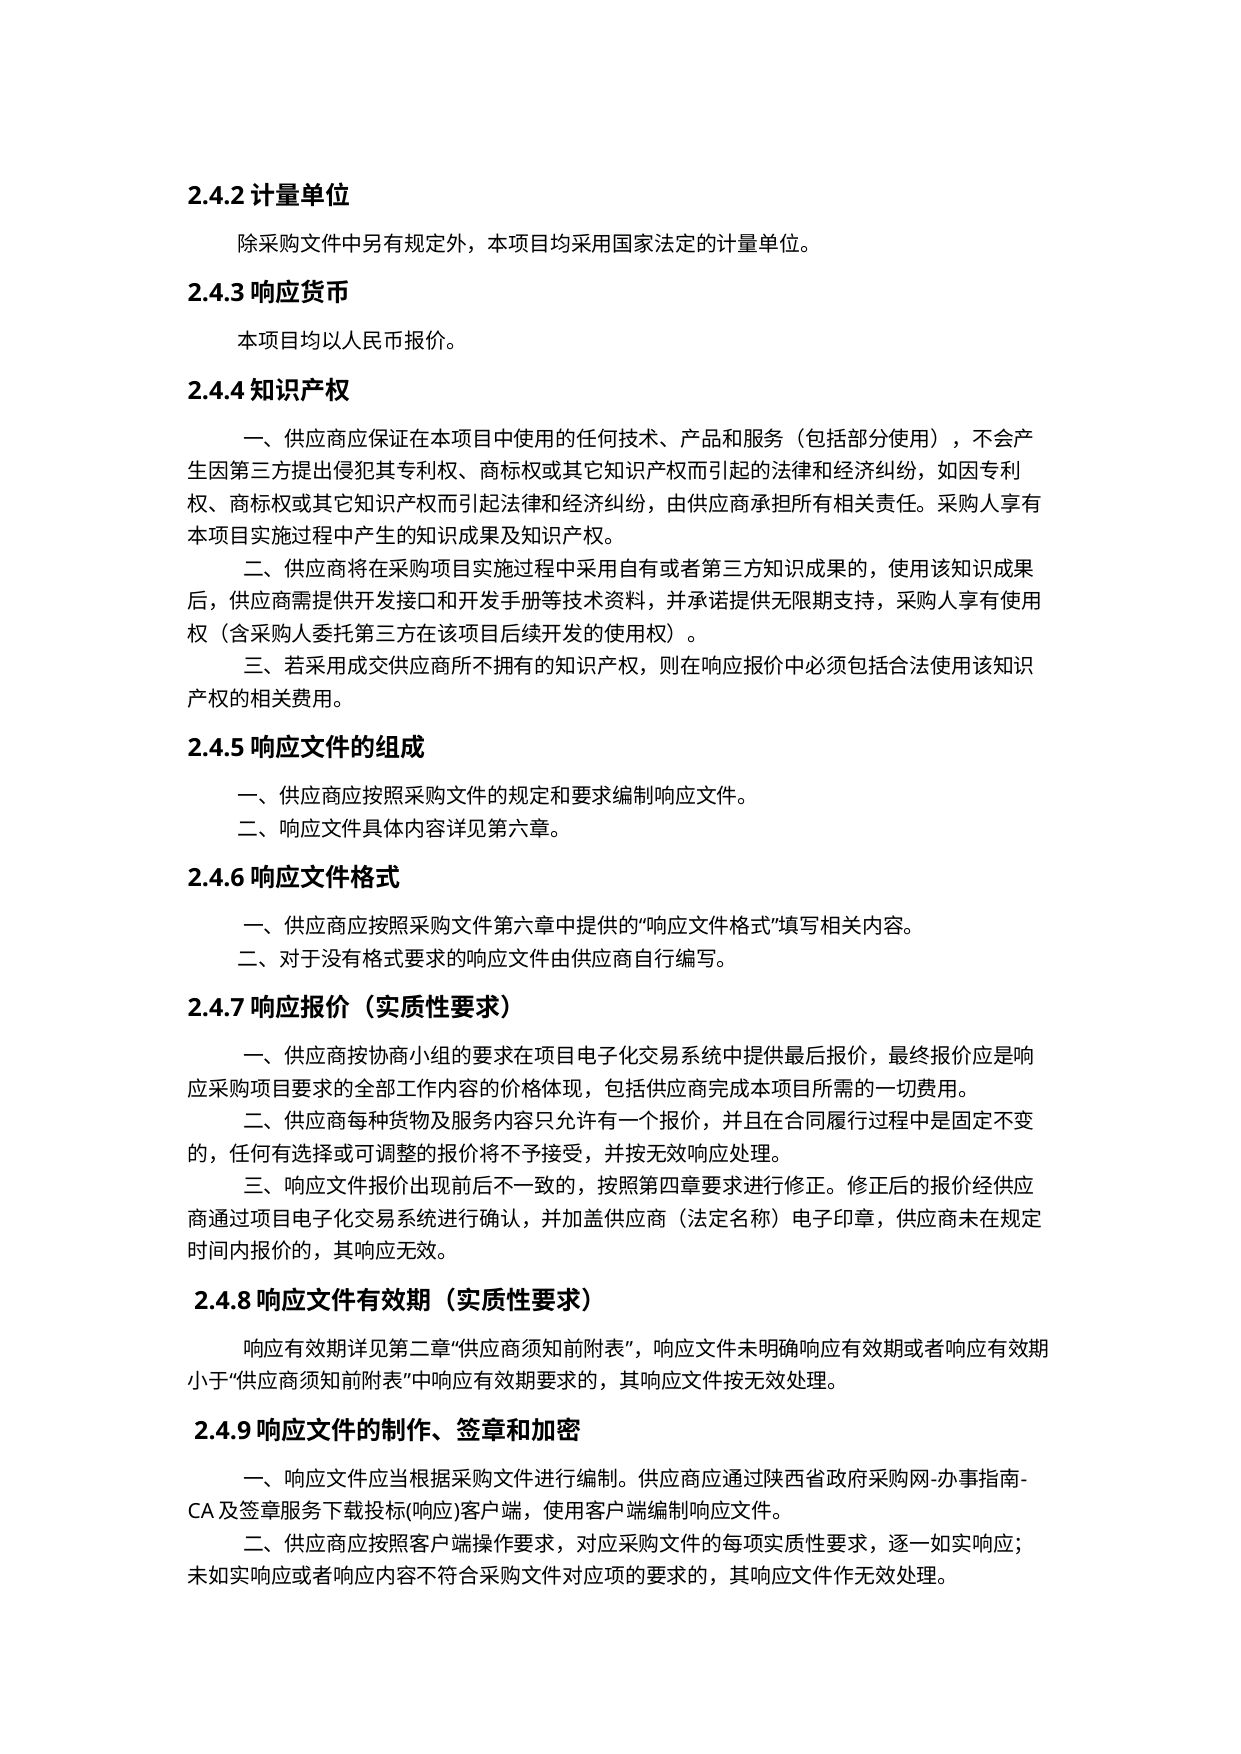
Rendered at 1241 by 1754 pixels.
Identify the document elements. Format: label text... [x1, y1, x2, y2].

text 一、供应商应按照采购文件的规定和要求编制响应文件。 [187, 779, 1053, 812]
text 二、供应商将在采购项目实施过程中采用自有或者第三方知识成果的，使用该知识成果后，供应商需提供开发接口和开发手册等技术资料，并承诺提供无限期支持，采购人享有使用权（含采购人委托第三方在该项目后续开发的使用权）。 [187, 552, 1053, 649]
text 三、响应文件报价出现前后不一致的，按照第四章要求进行修正。修正后的报价经供应商通过项目电子化交易系统进行确认，并加盖供应商（法定名称）电子印章，供应商未在规定时间内报价的，其响应无效。 [187, 1169, 1053, 1267]
text 一、供应商按协商小组的要求在项目电子化交易系统中提供最后报价，最终报价应是响应采购项目要求的全部工作内容的价格体现，包括供应商完成本项目所需的一切费用。 [187, 1039, 1053, 1104]
text 一、供应商应保证在本项目中使用的任何技术、产品和服务（包括部分使用），不会产生因第三方提出侵犯其专利权、商标权或其它知识产权而引起的法律和经济纠纷，如因专利权、商标权或其它知识产权而引起法律和经济纠纷，由供应商承担所有相关责任。采购人享有本项目实施过程中产生的知识成果及知识产权。 [187, 422, 1053, 552]
text 除采购文件中另有规定外，本项目均采用国家法定的计量单位。 [187, 227, 1053, 259]
text 2.4.9响应文件的制作、签章和加密 [187, 1397, 1053, 1462]
text 2.4.7响应报价（实质性要求） [187, 974, 1053, 1039]
text 二、对于没有格式要求的响应文件由供应商自行编写。 [187, 942, 1053, 974]
text 三、若采用成交供应商所不拥有的知识产权，则在响应报价中必须包括合法使用该知识产权的相关费用。 [187, 649, 1053, 714]
text 2.4.6响应文件格式 [187, 844, 1053, 909]
text 2.4.4知识产权 [187, 357, 1053, 422]
text 二、供应商每种货物及服务内容只允许有一个报价，并且在合同履行过程中是固定不变的，任何有选择或可调整的报价将不予接受，并按无效响应处理。 [187, 1104, 1053, 1169]
text 2.4.8响应文件有效期（实质性要求） [187, 1267, 1053, 1332]
text 2.4.2计量单位 [187, 162, 1053, 227]
text 本项目均以人民币报价。 [187, 324, 1053, 357]
text 一、响应文件应当根据采购文件进行编制。供应商应通过陕西省政府采购网-办事指南-CA及签章服务下载投标(响应)客户端，使用客户端编制响应文件。 [187, 1462, 1053, 1527]
text 二、响应文件具体内容详见第六章。 [187, 812, 1053, 844]
text 一、供应商应按照采购文件第六章中提供的“响应文件格式”填写相关内容。 [187, 909, 1053, 942]
text 响应有效期详见第二章“供应商须知前附表”，响应文件未明确响应有效期或者响应有效期小于“供应商须知前附表”中响应有效期要求的，其响应文件按无效处理。 [187, 1332, 1053, 1397]
text 二、供应商应按照客户端操作要求，对应采购文件的每项实质性要求，逐一如实响应；未如实响应或者响应内容不符合采购文件对应项的要求的，其响应文件作无效处理。 [187, 1527, 1053, 1592]
text 2.4.3响应货币 [187, 259, 1053, 324]
text 2.4.5响应文件的组成 [187, 714, 1053, 779]
